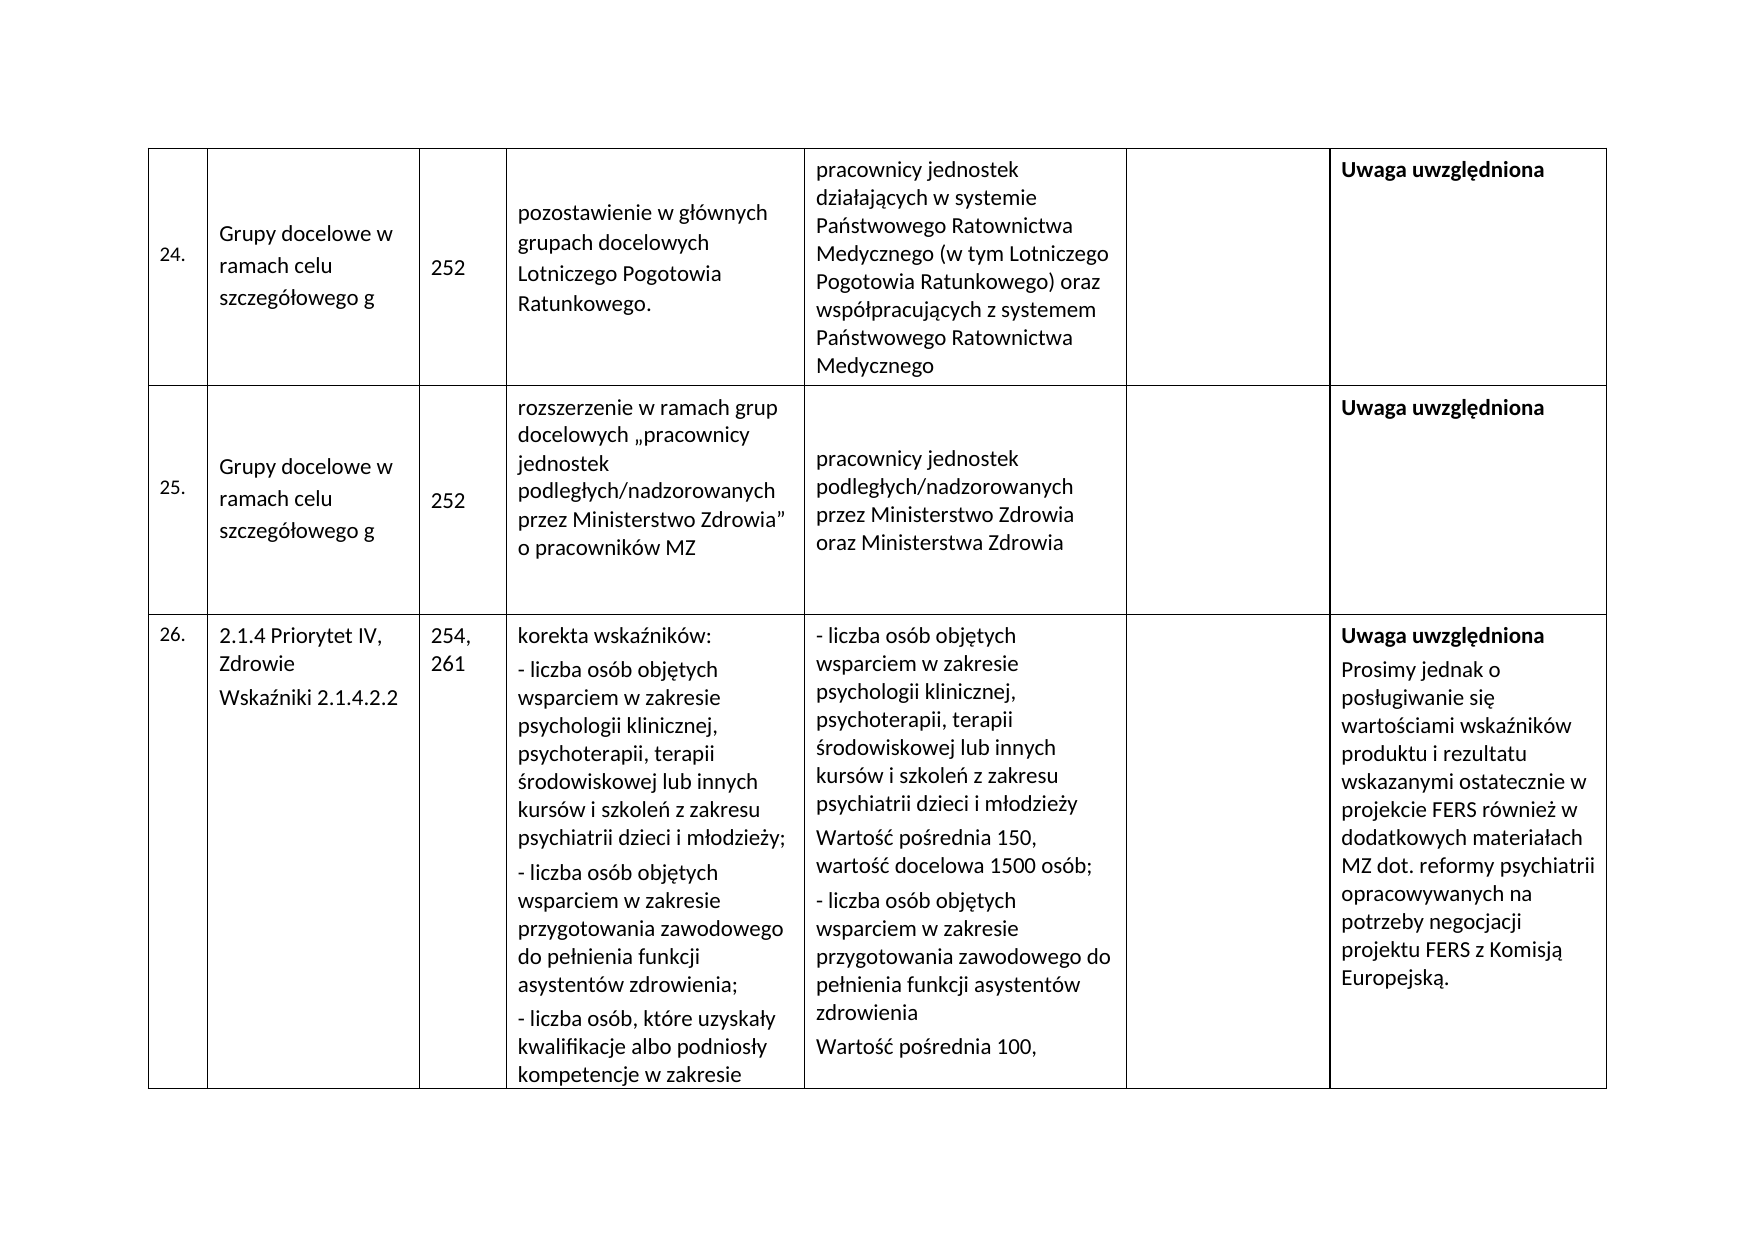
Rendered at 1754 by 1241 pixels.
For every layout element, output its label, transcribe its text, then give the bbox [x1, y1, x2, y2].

table_cell 252 [420, 149, 506, 385]
table_cell [149, 149, 207, 385]
table_cell pozostawienie w głównych grupach docelowych Lotniczego Pogotowia Ratunkowego. [507, 149, 804, 385]
table_cell Uwaga uwzględniona [1331, 386, 1606, 614]
table_cell Grupy docelowe w ramach celu szczegółowego g [208, 149, 419, 385]
table_cell [149, 615, 207, 1088]
table_cell [149, 386, 207, 614]
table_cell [1331, 615, 1606, 1088]
table_cell pracownicy jednostek działających w systemie Państwowego Ratownictwa Medycznego (w tym Lotniczego Pogotowia Ratunkowego) oraz współpracujących z systemem Państwowego Ratownictwa Medycznego [805, 149, 1126, 385]
table_cell Uwaga uwzględniona [1331, 149, 1606, 385]
table_cell rozszerzenie w ramach grup docelowych „pracownicy jednostek podległych/nadzorowanych przez Ministerstwo Zdrowia” o pracowników MZ [507, 386, 804, 614]
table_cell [208, 615, 419, 1088]
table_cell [805, 615, 1126, 1088]
table_cell pracownicy jednostek podległych/nadzorowanych przez Ministerstwo Zdrowia oraz Ministerstwa Zdrowia [805, 386, 1126, 614]
table_cell 254, 261 [420, 615, 506, 1088]
table_cell [1127, 386, 1329, 614]
table_cell [1127, 149, 1329, 385]
table_cell Grupy docelowe w ramach celu szczegółowego g [208, 386, 419, 614]
table_cell [1127, 615, 1329, 1088]
table_cell 252 [420, 386, 506, 614]
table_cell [507, 615, 804, 1088]
